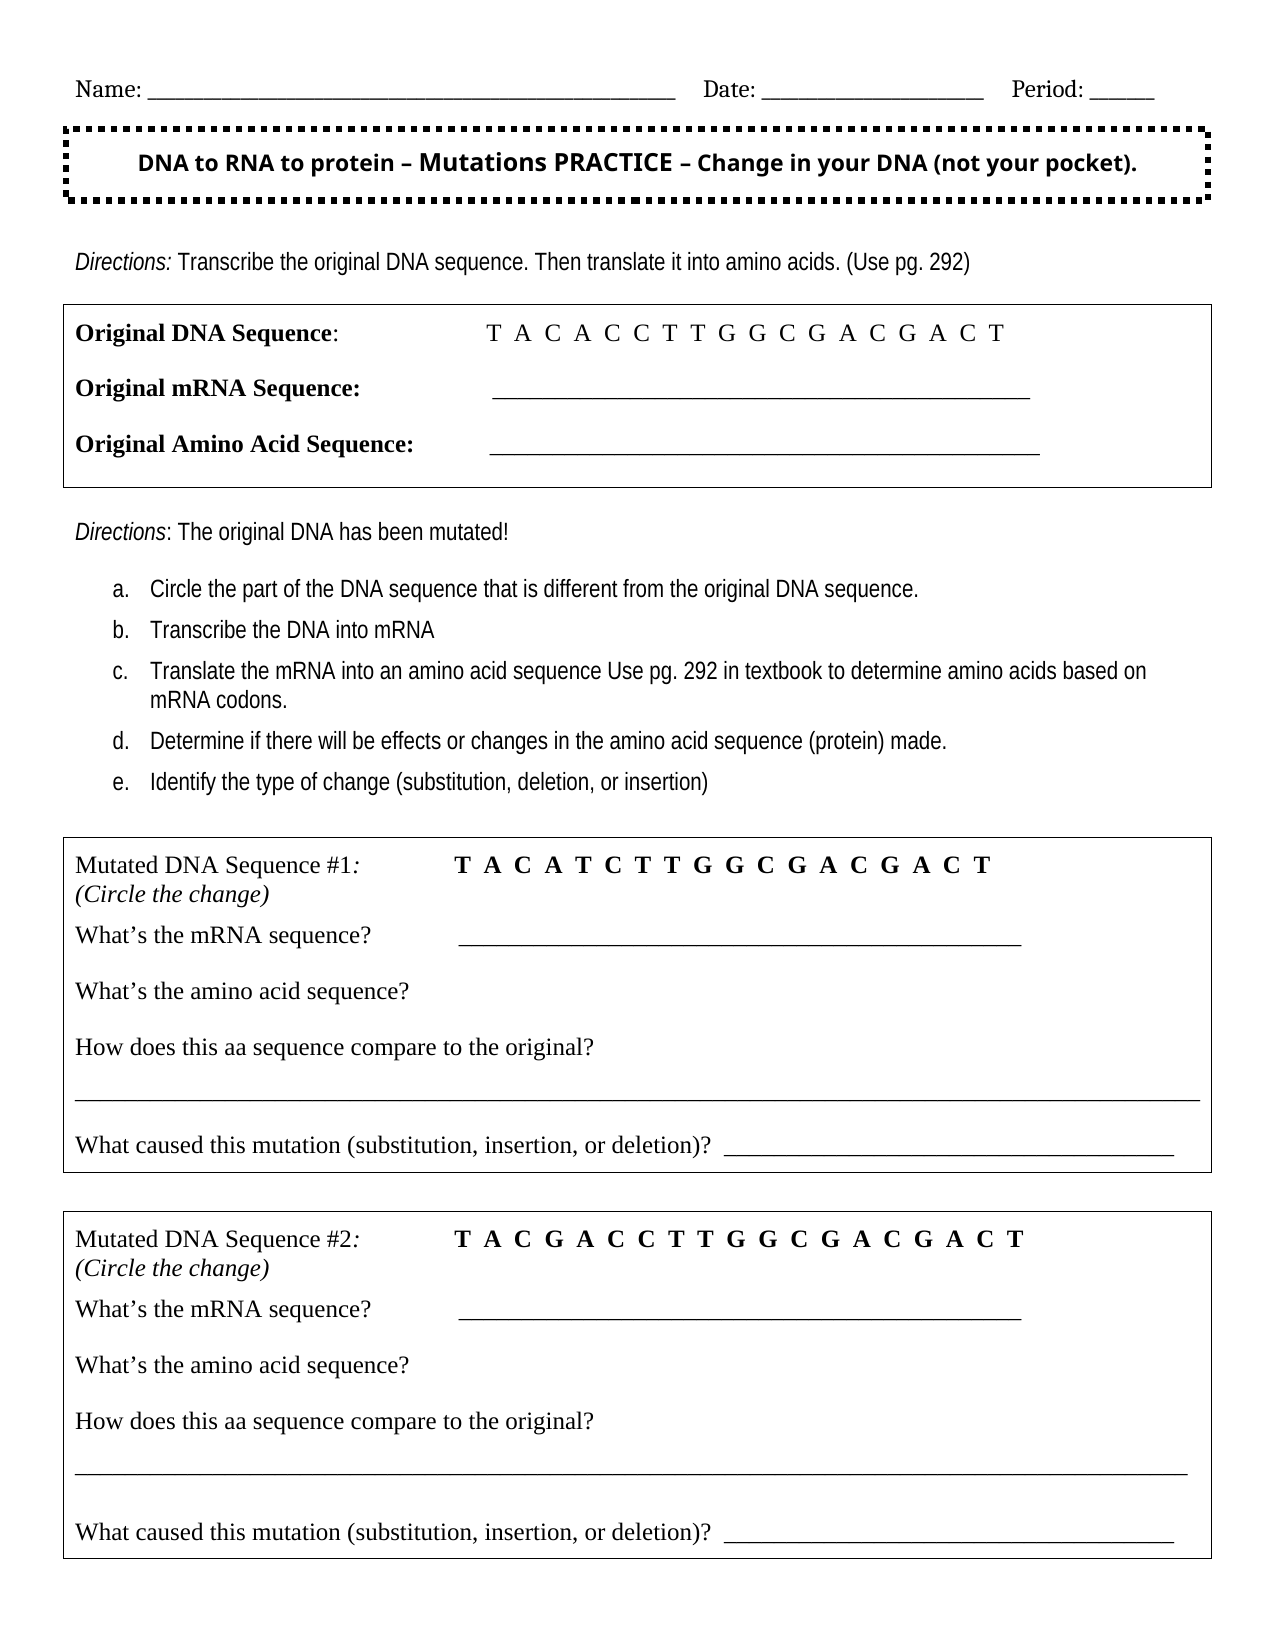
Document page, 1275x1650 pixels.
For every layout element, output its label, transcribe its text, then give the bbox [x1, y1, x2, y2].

text Name: _________________________________________________________ Date: ________________________ Period: _______ [75, 75, 1200, 104]
table_header Original DNA Sequence: T A C A C C T T G G C G A C G A C T Original mRNA Sequence: ___________________________________________ Original Amino Acid Sequence: ____________________________________________ [64, 305, 1211, 487]
text Directions: Transcribe the original DNA sequence. Then translate it into amino acids. (Use pg. 292) [75, 247, 1200, 276]
list Identify the type of change (substitution, deletion, or insertion) [112, 767, 1200, 796]
list Determine if there will be effects or changes in the amino acid sequence (protein) made. [112, 726, 1200, 754]
table_header Mutated DNA Sequence #1: T A C A T C T T G G C G A C G A C T (Circle the change) What’s the mRNA sequence? _____________________________________________ What’s the amino acid sequence? How does this aa sequence compare to the original? __________________________________________________________________________________________ What caused this mutation (substitution, insertion, or deletion)? ____________________________________ [64, 838, 1211, 1172]
list Transcribe the DNA into mRNA [112, 615, 1200, 643]
list Circle the part of the DNA sequence that is different from the original DNA sequence. [112, 574, 1200, 602]
table_header Mutated DNA Sequence #2: T A C G A C C T T G G C G A C G A C T (Circle the change) What’s the mRNA sequence? _____________________________________________ What’s the amino acid sequence? How does this aa sequence compare to the original? _________________________________________________________________________________________ What caused this mutation (substitution, insertion, or deletion)? ____________________________________ [64, 1212, 1211, 1558]
list Translate the mRNA into an amino acid sequence Use pg. 292 in textbook to determine amino acids based on mRNA codons. [112, 656, 1200, 713]
text Directions: The original DNA has been mutated! [75, 516, 1200, 545]
